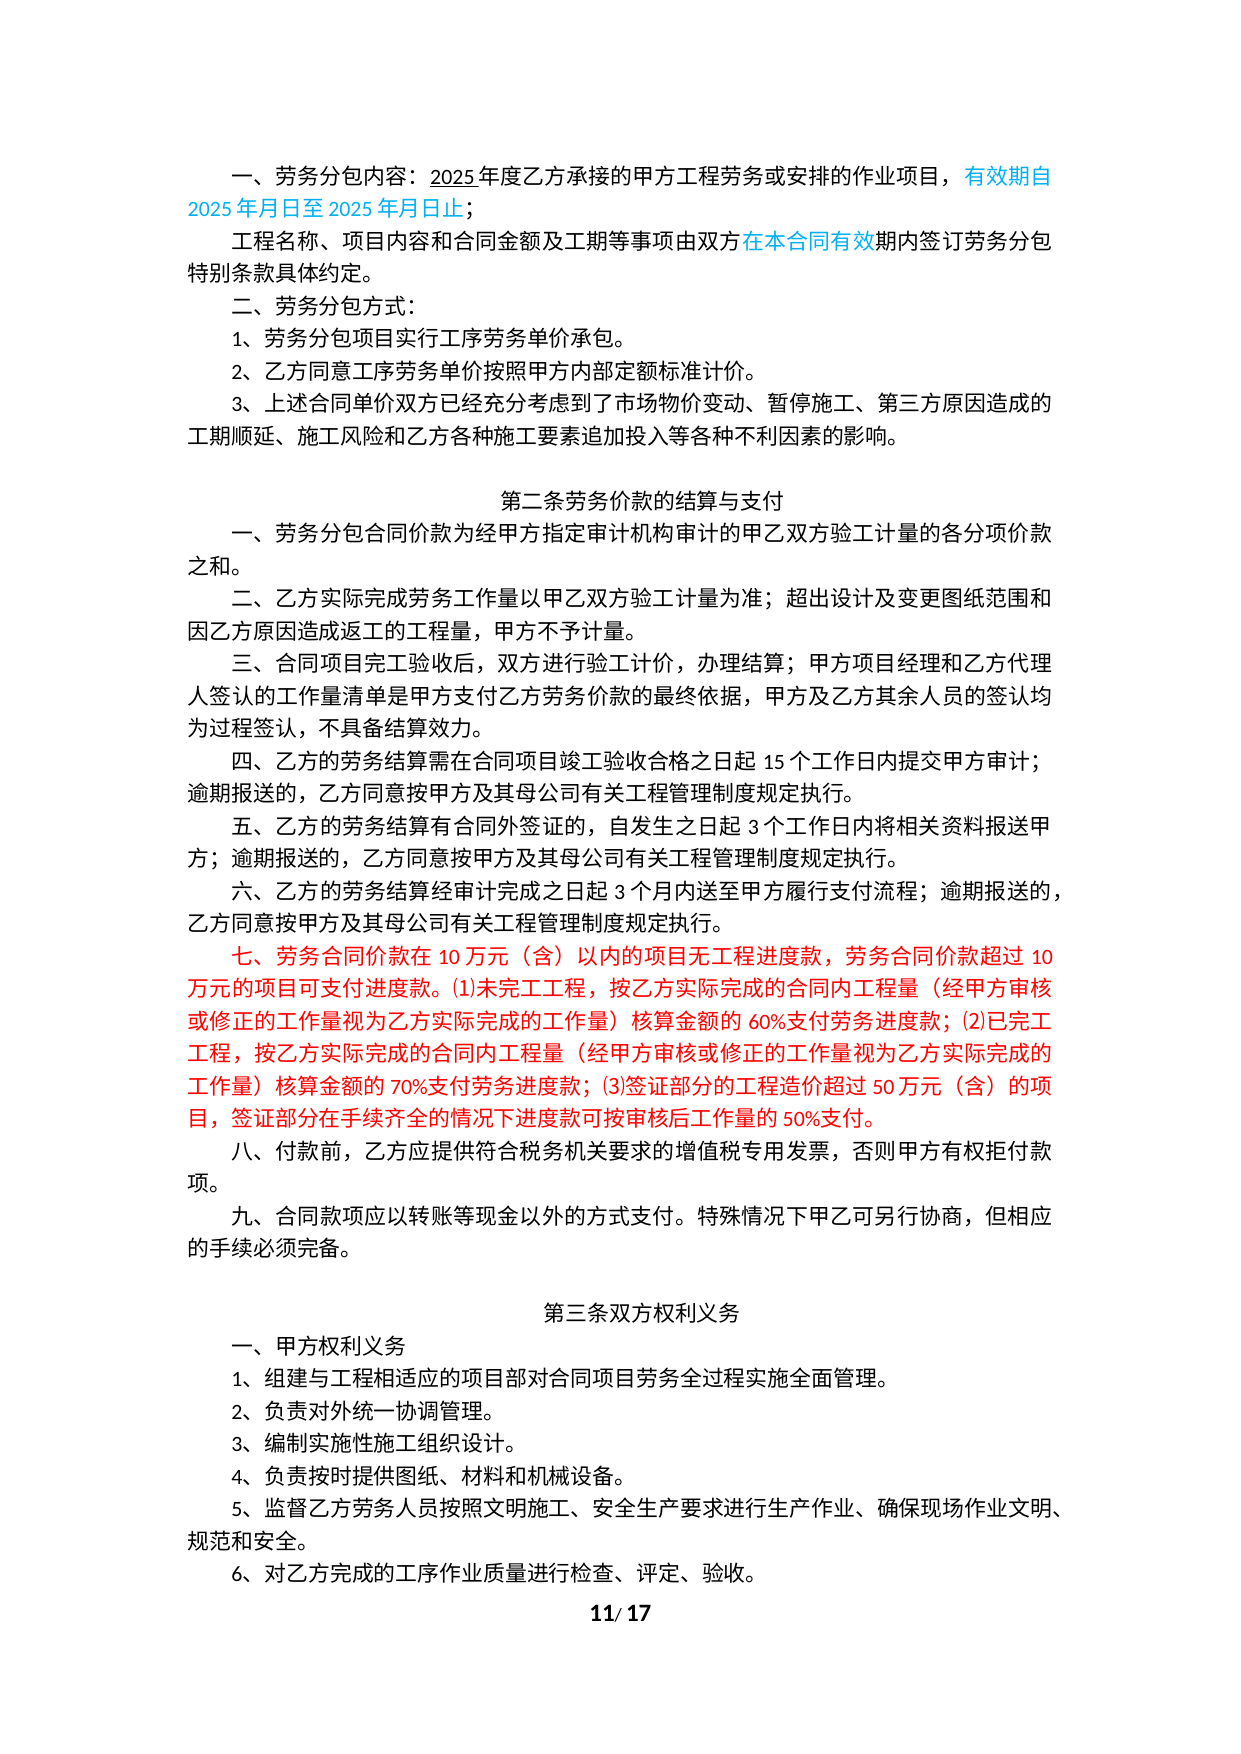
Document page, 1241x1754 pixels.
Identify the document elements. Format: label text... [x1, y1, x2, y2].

text 二、乙方实际完成劳务工作量以甲乙双方验工计量为准；超出设计及变更图纸范围和因乙方原因造成返工的工程量，甲方不予计量。 [187, 581, 1053, 646]
text 六、乙方的劳务结算经审计完成之日起3个月内送至甲方履行支付流程；逾期报送的，乙方同意按甲方及其母公司有关工程管理制度规定执行。 [187, 873, 1053, 938]
text 一、甲方权利义务 [187, 1328, 1053, 1361]
text 二、劳务分包方式： [187, 288, 1053, 321]
text 八、付款前，乙方应提供符合税务机关要求的增值税专用发票，否则甲方有权拒付款项。 [187, 1133, 1053, 1198]
text 三、合同项目完工验收后，双方进行验工计价，办理结算；甲方项目经理和乙方代理人签认的工作量清单是甲方支付乙方劳务价款的最终依据，甲方及乙方其余人员的签认均为过程签认，不具备结算效力。 [187, 646, 1053, 743]
text 一、劳务分包内容：2025年度乙方承接的甲方工程劳务或安排的作业项目，有效期自 2025年月日至2025年月日止； [187, 158, 1053, 223]
text 1、劳务分包项目实行工序劳务单价承包。 [187, 321, 1053, 353]
text 五、乙方的劳务结算有合同外签证的，自发生之日起3个工作日内将相关资料报送甲方；逾期报送的，乙方同意按甲方及其母公司有关工程管理制度规定执行。 [187, 808, 1053, 873]
text 工程名称、项目内容和合同金额及工期等事项由双方在本合同有效期内签订劳务分包特别条款具体约定。 [187, 223, 1053, 288]
text 一、劳务分包合同价款为经甲方指定审计机构审计的甲乙双方验工计量的各分项价款之和。 [187, 516, 1053, 581]
text 七、劳务合同价款在10万元（含）以内的项目无工程进度款，劳务合同价款超过10万元的项目可支付进度款。⑴未完工工程，按乙方实际完成的合同内工程量（经甲方审核或修正的工作量视为乙方实际完成的工作量）核算金额的60%支付劳务进度款；⑵已完工工程，按乙方实际完成的合同内工程量（经甲方审核或修正的工作量视为乙方实际完成的工作量）核算金额的70%支付劳务进度款；⑶签证部分的工程造价超过50万元（含）的项目，签证部分在手续齐全的情况下进度款可按审核后工作量的50%支付。 [187, 938, 1053, 1133]
text 6、对乙方完成的工序作业质量进行检查、评定、验收。 [187, 1556, 1053, 1588]
text 3、上述合同单价双方已经充分考虑到了市场物价变动、暂停施工、第三方原因造成的工期顺延、施工风险和乙方各种施工要素追加投入等各种不利因素的影响。 [187, 386, 1053, 451]
text 2、负责对外统一协调管理。 [187, 1393, 1053, 1426]
text 四、乙方的劳务结算需在合同项目竣工验收合格之日起15个工作日内提交甲方审计；逾期报送的，乙方同意按甲方及其母公司有关工程管理制度规定执行。 [187, 743, 1053, 808]
text 2、乙方同意工序劳务单价按照甲方内部定额标准计价。 [187, 353, 1053, 386]
text 九、合同款项应以转账等现金以外的方式支付。特殊情况下甲乙可另行协商，但相应的手续必须完备。 [187, 1198, 1053, 1263]
text 第三条双方权利义务 [187, 1296, 1053, 1328]
text 5、监督乙方劳务人员按照文明施工、安全生产要求进行生产作业、确保现场作业文明、规范和安全。 [187, 1491, 1053, 1556]
text 4、负责按时提供图纸、材料和机械设备。 [187, 1458, 1053, 1491]
text 1、组建与工程相适应的项目部对合同项目劳务全过程实施全面管理。 [187, 1361, 1053, 1393]
text 3、编制实施性施工组织设计。 [187, 1426, 1053, 1458]
text 第二条劳务价款的结算与支付 [187, 483, 1053, 516]
